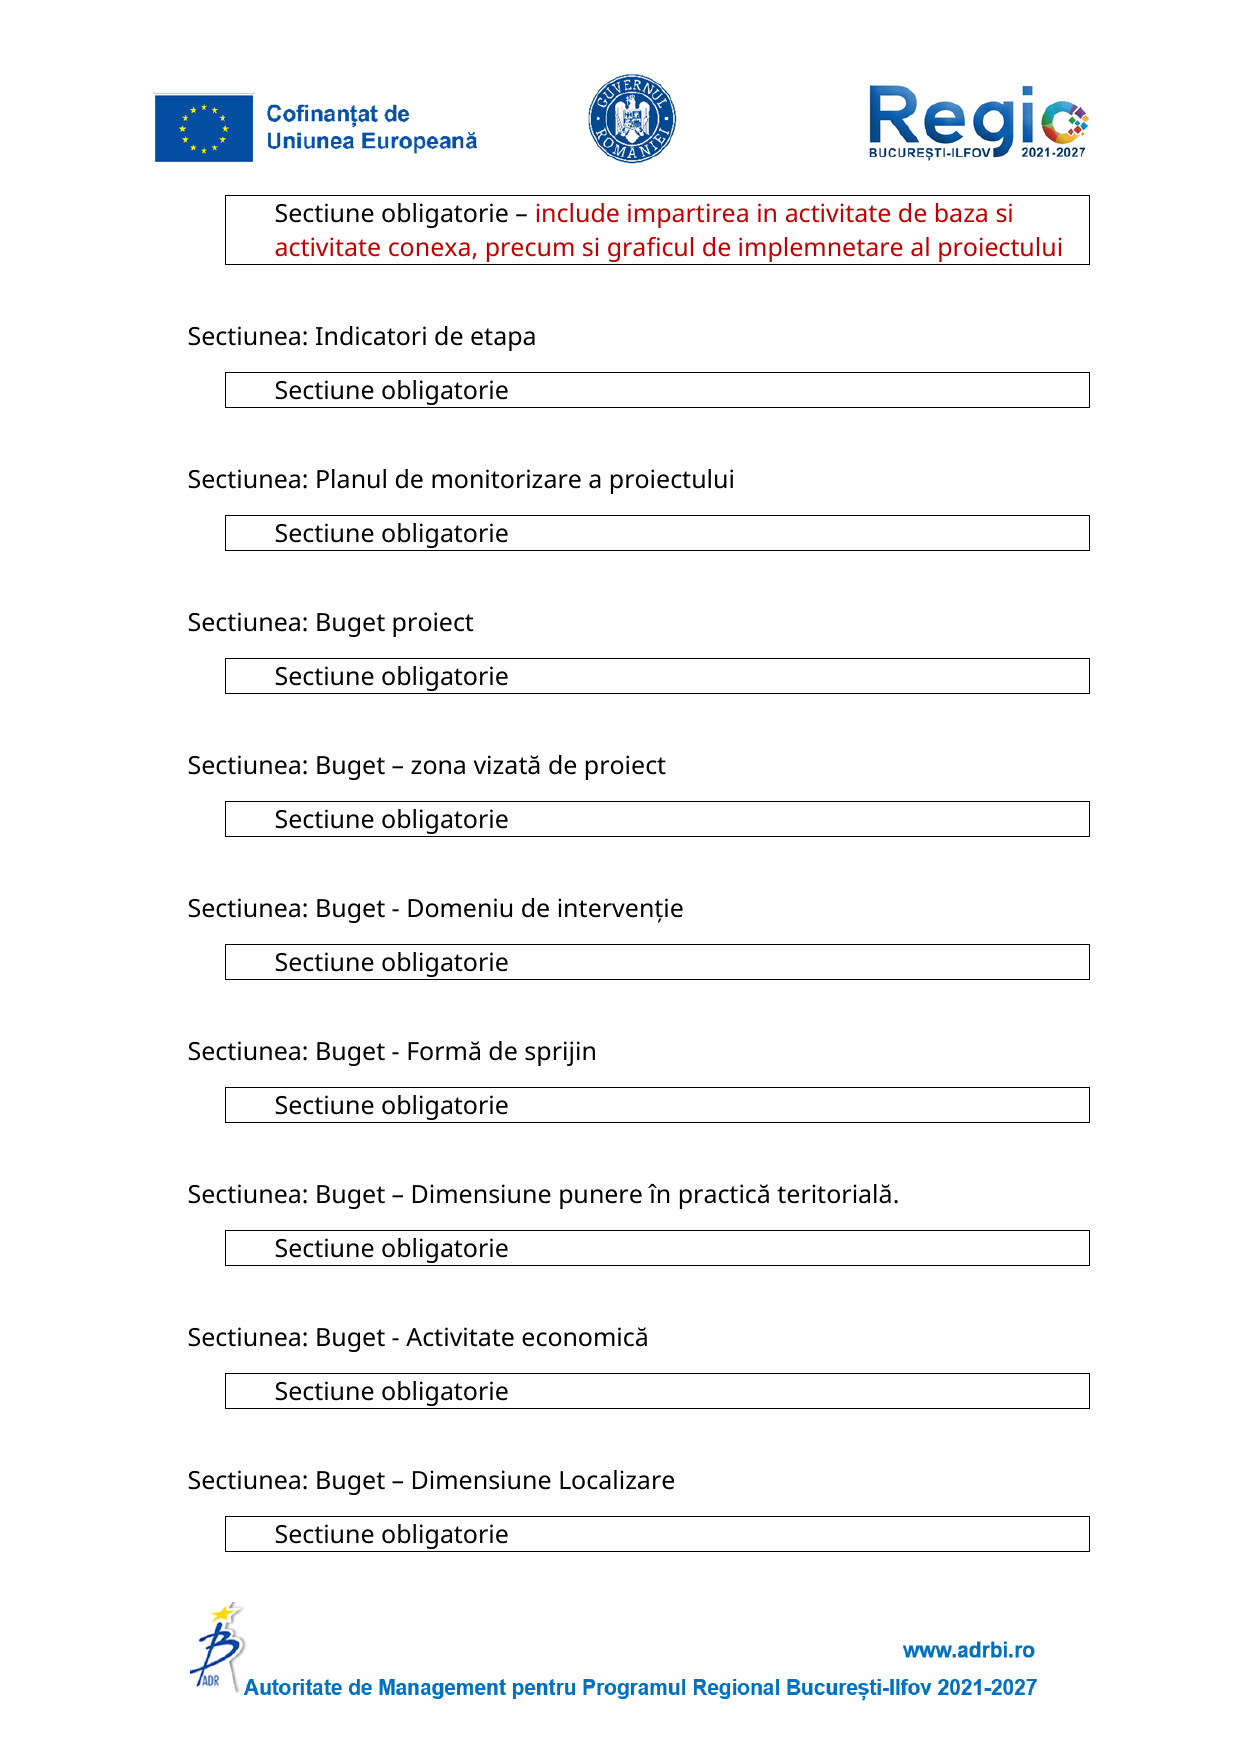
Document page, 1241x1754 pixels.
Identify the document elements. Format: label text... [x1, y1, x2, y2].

table_header Sectiune obligatorie [226, 1517, 1089, 1551]
text Sectiunea: Buget - Formă de sprijin [187, 1033, 1090, 1067]
text Sectiunea: Buget – zona vizată de proiect [187, 747, 1090, 781]
text Sectiunea: Buget - Domeniu de intervenție [187, 890, 1090, 924]
text Sectiunea: Buget – Dimensiune Localizare [187, 1462, 1090, 1496]
table_header Sectiune obligatorie [226, 1088, 1089, 1122]
table_header Sectiune obligatorie [226, 373, 1089, 407]
table_header Sectiune obligatorie [226, 1374, 1089, 1408]
table_header Sectiune obligatorie [226, 1231, 1089, 1265]
picture [150, 73, 1091, 167]
table_header Sectiune obligatorie – include impartirea in activitate de baza si activitate conexa, precum si graficul de implemnetare al proiectului [226, 196, 1089, 264]
table_header Sectiune obligatorie [226, 945, 1089, 979]
text Sectiunea: Indicatori de etapa [187, 318, 1090, 352]
picture [150, 1600, 1077, 1712]
text Sectiunea: Planul de monitorizare a proiectului [187, 461, 1090, 495]
table_header Sectiune obligatorie [226, 659, 1089, 693]
text Sectiunea: Buget – Dimensiune punere în practică teritorială. [187, 1176, 1090, 1210]
table_header Sectiune obligatorie [226, 516, 1089, 550]
text Sectiunea: Buget proiect [187, 604, 1090, 638]
table_header Sectiune obligatorie [226, 802, 1089, 836]
text Sectiunea: Buget - Activitate economică [187, 1319, 1090, 1353]
